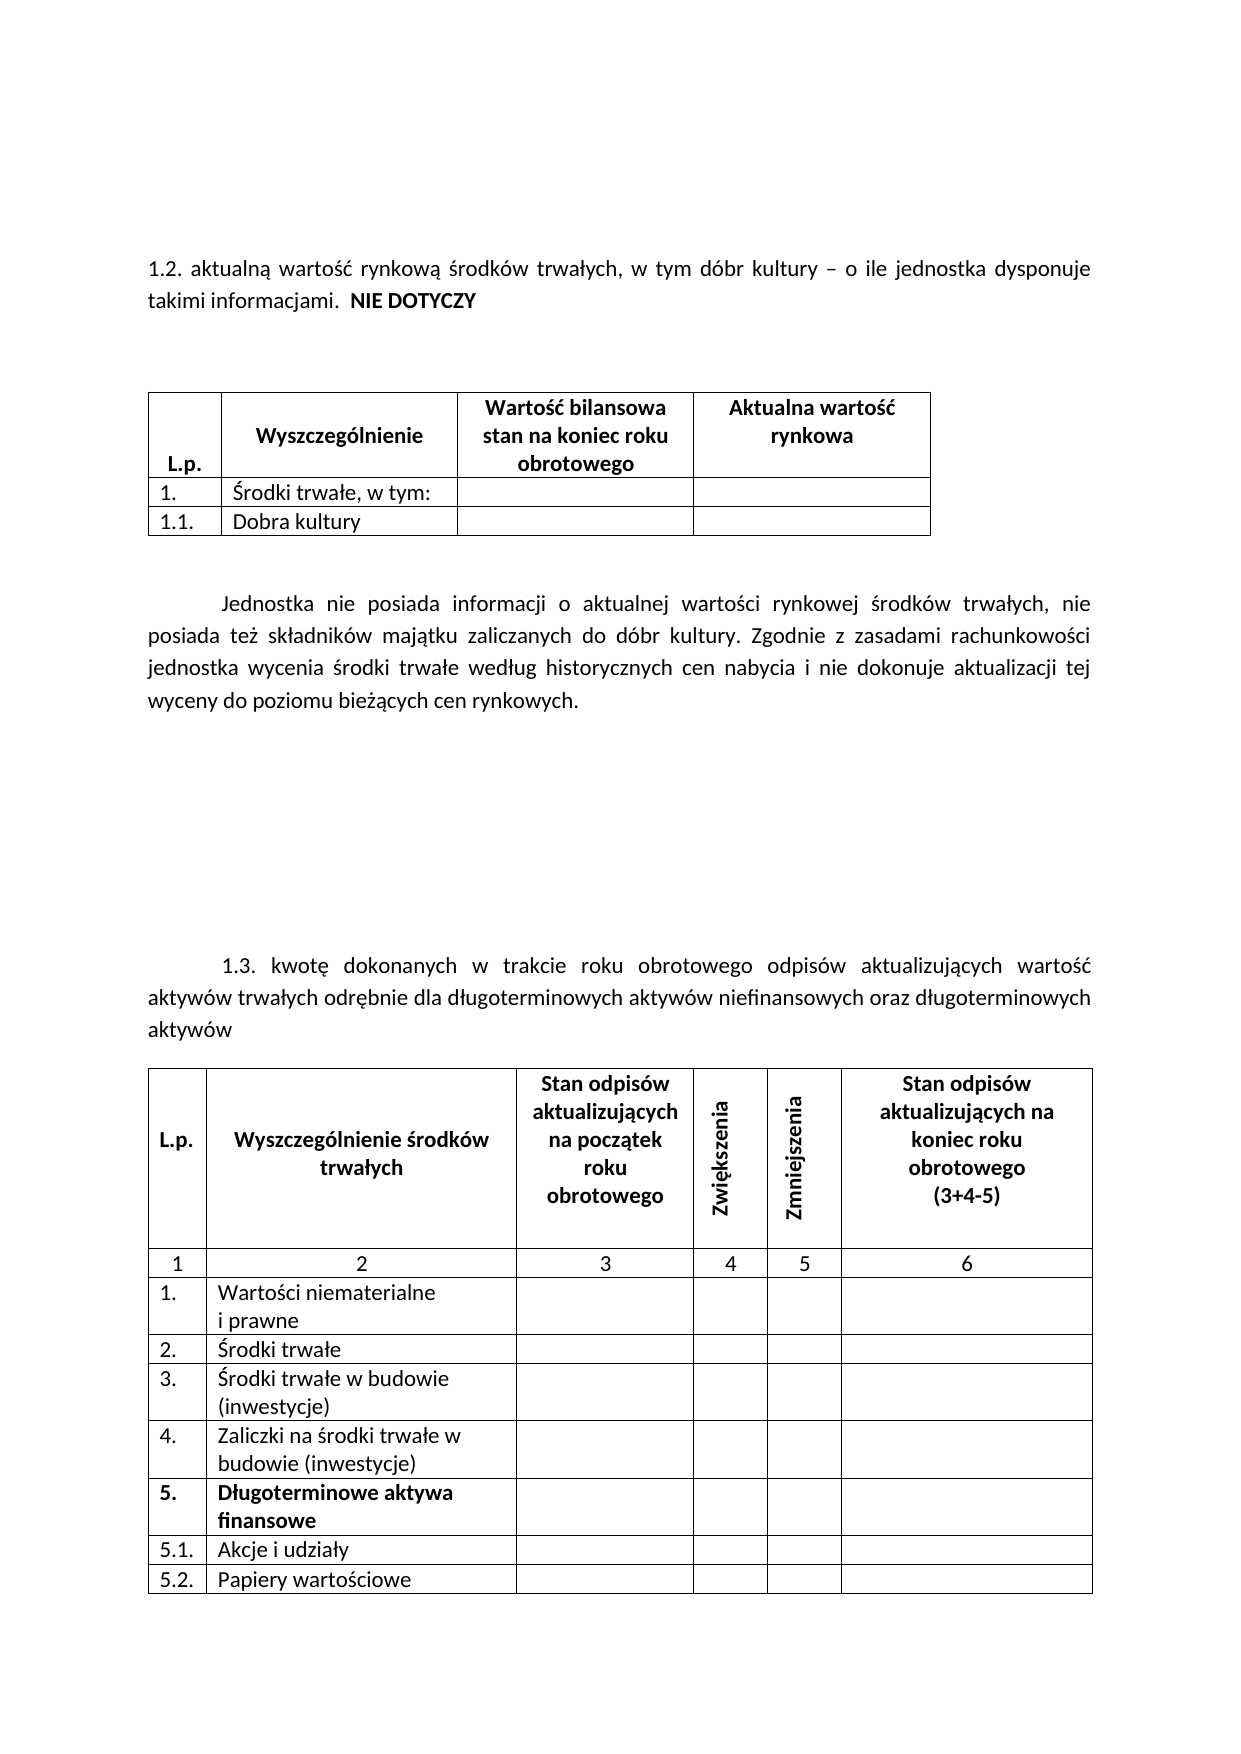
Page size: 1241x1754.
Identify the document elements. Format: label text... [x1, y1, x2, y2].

table_cell [842, 1335, 1092, 1363]
table_cell [517, 1278, 693, 1334]
table_cell Akcje i udziały [207, 1536, 516, 1564]
table_cell [842, 1565, 1092, 1593]
table_cell [842, 1278, 1092, 1334]
text 1.2. aktualną wartość rynkową środków trwałych, w tym dóbr kultury – o ile jednostka dysponuje takimi informacjami. NIE DOTYCZY [148, 254, 1093, 314]
table_cell [517, 1364, 693, 1420]
table_cell 1. [149, 1278, 206, 1334]
table_cell [842, 1421, 1092, 1477]
table_header Wartość bilansowa stan na koniec roku obrotowego [458, 393, 693, 477]
table_cell 4. [149, 1421, 206, 1477]
text Jednostka nie posiada informacji o aktualnej wartości rynkowej środków trwałych, nie posiada też składników majątku zaliczanych do dóbr kultury. Zgodnie z zasadami rachunkowości jednostka wycenia środki trwałe według historycznych cen nabycia i nie dokonuje aktualizacji tej wyceny do poziomu bieżących cen rynkowych. [148, 589, 1093, 714]
table_cell [458, 507, 693, 535]
table_cell 5. [149, 1479, 206, 1534]
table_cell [207, 1565, 516, 1593]
table_header Stan odpisów aktualizujących na początek roku obrotowego [517, 1069, 693, 1248]
table_header L.p. [149, 1069, 206, 1248]
table_cell 2. [149, 1335, 206, 1363]
table_header Wyszczególnienie środków trwałych [207, 1069, 516, 1248]
table_cell 1 [149, 1249, 206, 1277]
table_header Zmniejszenia [768, 1069, 841, 1248]
table_header Wyszczególnienie [222, 393, 457, 477]
table_cell 5.2. [149, 1565, 206, 1593]
table_cell [694, 1278, 767, 1334]
table_cell Środki trwałe, w tym: [222, 478, 457, 506]
table_cell [768, 1364, 841, 1420]
table_cell [694, 1479, 767, 1534]
table_cell 1.1. [149, 507, 221, 535]
table_cell [768, 1421, 841, 1477]
table_cell [694, 478, 930, 506]
table_cell [694, 507, 930, 535]
table_cell [768, 1335, 841, 1363]
table_header Stan odpisów aktualizujących na koniec roku obrotowego (3+4-5) [842, 1069, 1092, 1248]
table_cell [768, 1479, 841, 1534]
table_cell Dobra kultury [222, 507, 457, 535]
table_cell [694, 1565, 767, 1593]
table_cell [694, 1421, 767, 1477]
table_cell [517, 1536, 693, 1564]
table_cell [842, 1536, 1092, 1564]
table_cell Zaliczki na środki trwałe w budowie (inwestycje) [207, 1421, 516, 1477]
table_cell [517, 1479, 693, 1534]
table_cell Środki trwałe w budowie (inwestycje) [207, 1364, 516, 1420]
table_cell [517, 1421, 693, 1477]
table_cell [842, 1364, 1092, 1420]
table_cell [517, 1335, 693, 1363]
table_cell [694, 1364, 767, 1420]
table_cell 5.1. [149, 1536, 206, 1564]
table_cell Długoterminowe aktywa finansowe [207, 1479, 516, 1534]
table_cell 5 [768, 1249, 841, 1277]
table_cell Wartości niematerialne i prawne [207, 1278, 516, 1334]
table_cell [768, 1536, 841, 1564]
table_cell [768, 1278, 841, 1334]
text 1.3. kwotę dokonanych w trakcie roku obrotowego odpisów aktualizujących wartość aktywów trwałych odrębnie dla długoterminowych aktywów niefinansowych oraz długoterminowych aktywów [148, 951, 1093, 1043]
table_cell Środki trwałe [207, 1335, 516, 1363]
table_cell 4 [694, 1249, 767, 1277]
table_header L.p. [149, 393, 221, 477]
table_cell [694, 1536, 767, 1564]
table_cell 2 [207, 1249, 516, 1277]
table_cell [842, 1479, 1092, 1534]
table_cell 3. [149, 1364, 206, 1420]
table_cell 6 [842, 1249, 1092, 1277]
table_cell [517, 1565, 693, 1593]
table_header Aktualna wartość rynkowa [694, 393, 930, 477]
table_header Zwiększenia [694, 1069, 767, 1248]
table_cell 1. [149, 478, 221, 506]
table_cell [458, 478, 693, 506]
table_cell [694, 1335, 767, 1363]
table_cell [768, 1565, 841, 1593]
table_cell 3 [517, 1249, 693, 1277]
